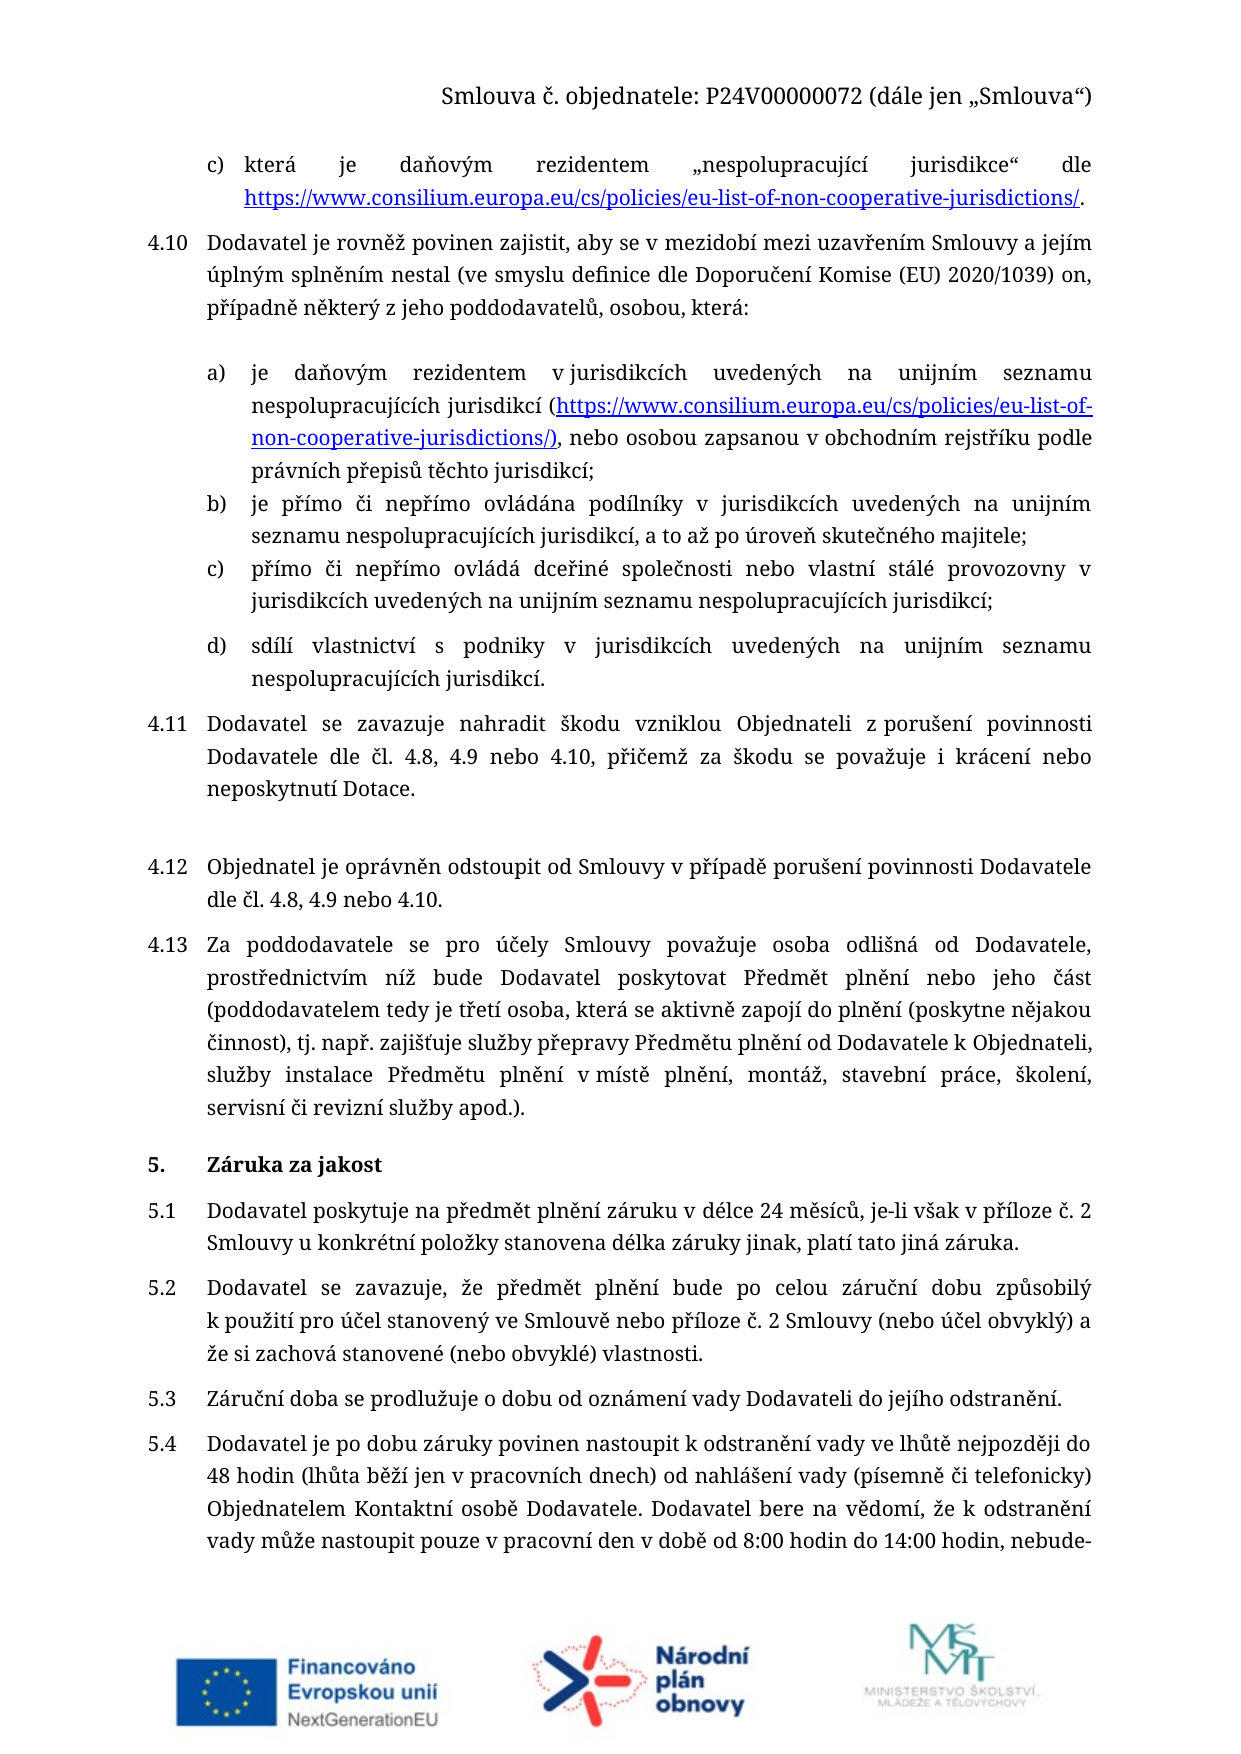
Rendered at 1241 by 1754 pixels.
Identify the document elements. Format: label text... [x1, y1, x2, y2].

list Dodavatel se zavazuje nahradit škodu vzniklou Objednateli z porušení povinnosti Dodavatele dle čl. 4.8, 4.9 nebo 4.10, přičemž za škodu se považuje i krácení nebo neposkytnutí Dotace. [148, 709, 1093, 803]
picture [147, 1577, 1093, 1754]
list Dodavatel poskytuje na předmět plnění záruku v délce 24 měsíců, je-li však v příloze č. 2 Smlouvy u konkrétní položky stanovena délka záruky jinak, platí tato jiná záruka. [148, 1196, 1093, 1257]
list Dodavatel je rovněž povinen zajistit, aby se v mezidobí mezi uzavřením Smlouvy a jejím úplným splněním nestal (ve smyslu definice dle Doporučení Komise (EU) 2020/1039) on, případně některý z jeho poddodavatelů, osobou, která: [148, 228, 1093, 322]
list je přímo či nepřímo ovládána podílníky v jurisdikcích uvedených na unijním seznamu nespolupracujících jurisdikcí, a to až po úroveň skutečného majitele; [207, 489, 1093, 550]
list je daňovým rezidentem v jurisdikcích uvedených na unijním seznamu nespolupracujících jurisdikcí (https://www.consilium.europa.eu/cs/policies/eu-list-of-non-cooperative-jurisdictions/), nebo osobou zapsanou v obchodním rejstříku podle právních přepisů těchto jurisdikcí; [207, 358, 1093, 484]
list sdílí vlastnictví s podniky v jurisdikcích uvedených na unijním seznamu nespolupracujících jurisdikcí. [207, 632, 1093, 693]
list přímo či nepřímo ovládá dceřiné společnosti nebo vlastní stálé provozovny v jurisdikcích uvedených na unijním seznamu nespolupracujících jurisdikcí; [207, 554, 1093, 615]
list která je daňovým rezidentem „nespolupracující jurisdikce“ dle https://www.consilium.europa.eu/cs/policies/eu-list-of-non-cooperative-jurisdictions/. [207, 150, 1093, 211]
list Dodavatel se zavazuje, že předmět plnění bude po celou záruční dobu způsobilý k použití pro účel stanovený ve Smlouvě nebo příloze č. 2 Smlouvy (nebo účel obvyklý) a že si zachová stanovené (nebo obvyklé) vlastnosti. [148, 1273, 1093, 1367]
list Objednatel je oprávněn odstoupit od Smlouvy v případě porušení povinnosti Dodavatele dle čl. 4.8, 4.9 nebo 4.10. [148, 852, 1093, 913]
list Záruční doba se prodlužuje o dobu od oznámení vady Dodavateli do jejího odstranění. [148, 1384, 1093, 1412]
list Záruka za jakost [148, 1151, 1093, 1179]
list Za poddodavatele se pro účely Smlouvy považuje osoba odlišná od Dodavatele, prostřednictvím níž bude Dodavatel poskytovat Předmět plnění nebo jeho část (poddodavatelem tedy je třetí osoba, která se aktivně zapojí do plnění (poskytne nějakou činnost), tj. např. zajišťuje služby přepravy Předmětu plnění od Dodavatele k Objednateli, služby instalace Předmětu plnění v místě plnění, montáž, stavební práce, školení, servisní či revizní služby apod.). [148, 930, 1093, 1121]
